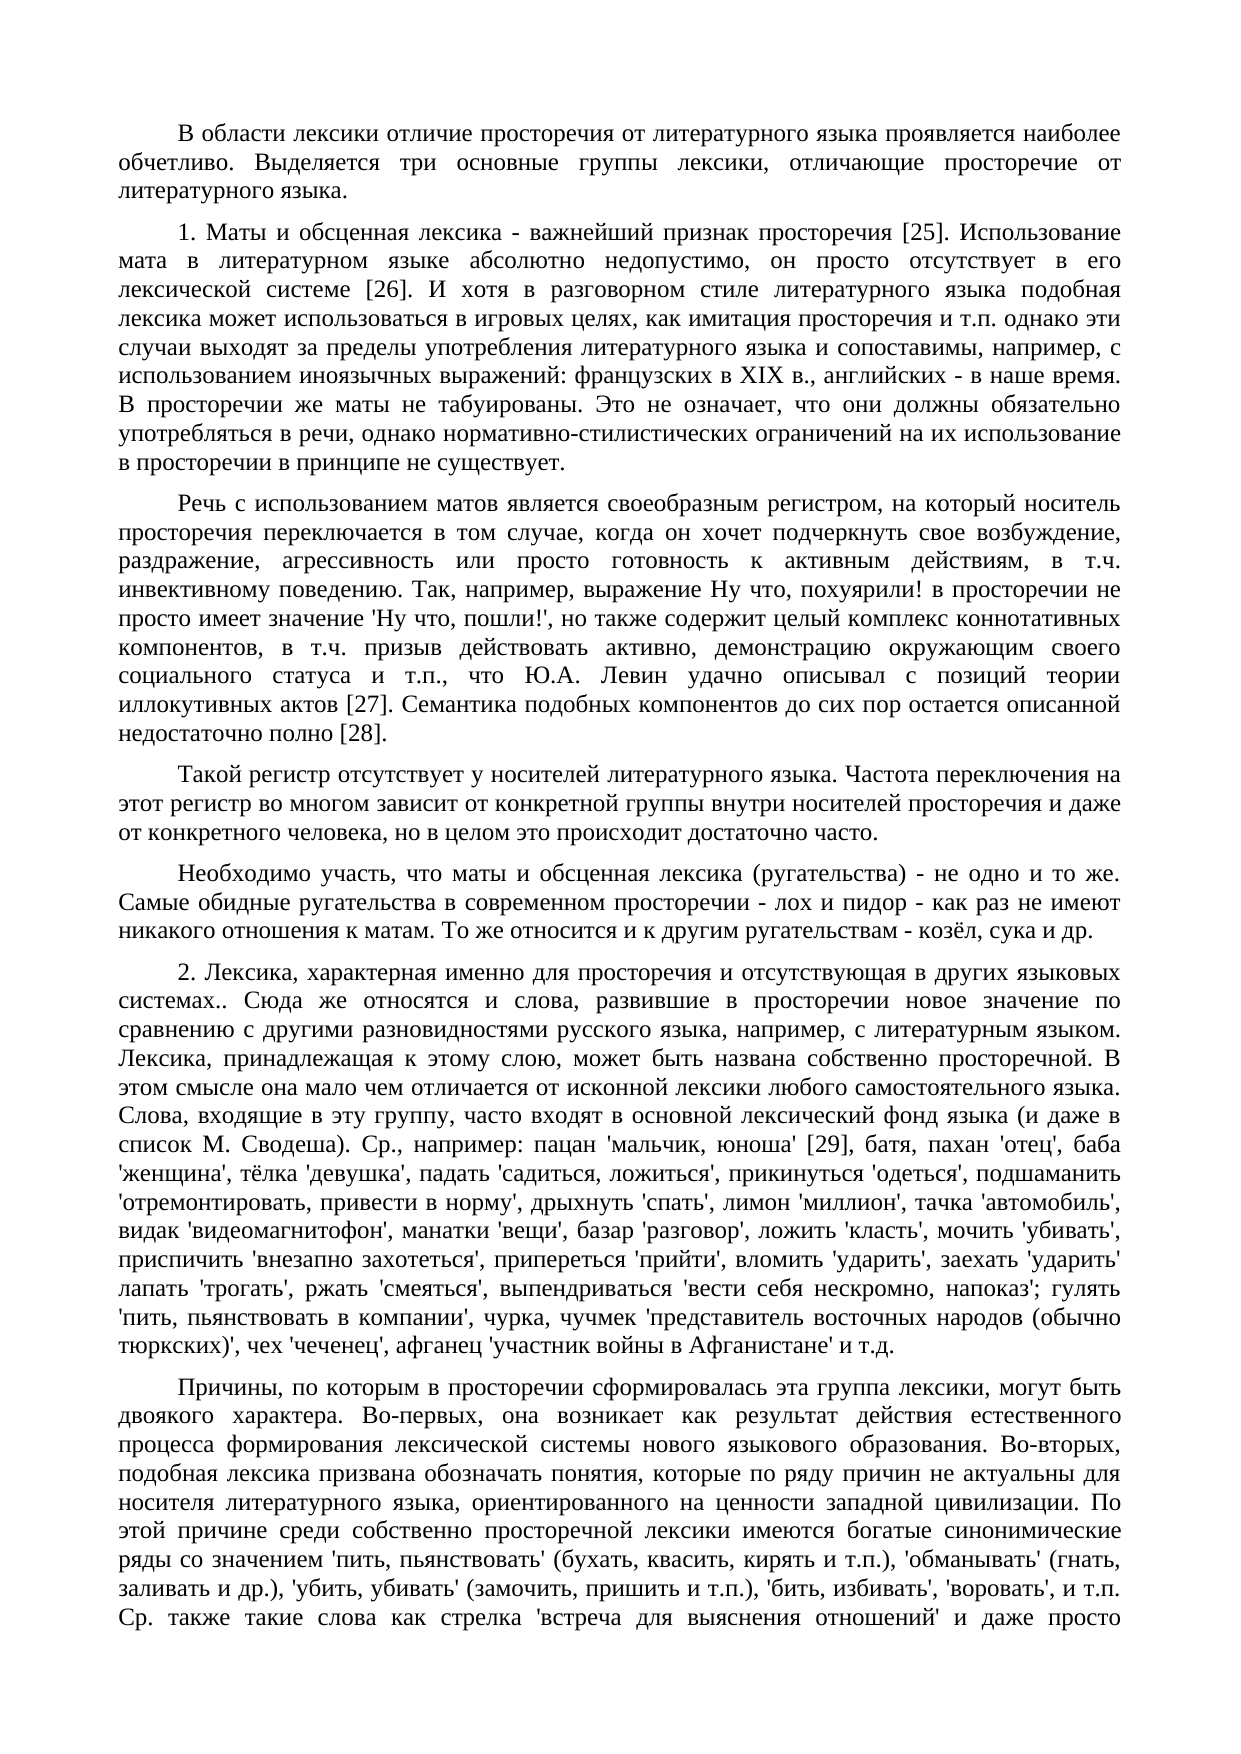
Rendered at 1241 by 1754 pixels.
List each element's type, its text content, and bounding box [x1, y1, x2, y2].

text Такой регистр отсутствует у носителей литературного языка. Частота переключения на этот регистр во многом зависит от конкретной группы внутри носителей просторечия и даже от конкретного человека, но в целом это происходит достаточно часто. [118, 759, 1122, 846]
text Необходимо участь, что маты и обсценная лексика (ругательства) - не одно и то же. Самые обидные ругательства в современном просторечии - лох и пидор - как раз не имеют никакого отношения к матам. То же относится и к другим ругательствам - козёл, сука и др. [118, 858, 1122, 944]
text 1. Маты и обсценная лексика - важнейший признак просторечия [25]. Использование мата в литературном языке абсолютно недопустимо, он просто отсутствует в его лексической системе [26]. И хотя в разговорном стиле литературного языка подобная лексика может использоваться в игровых целях, как имитация просторечия и т.п. однако эти случаи выходят за пределы употребления литературного языка и сопоставимы, например, с использованием иноязычных выражений: французских в XIX в., английских - в наше время. В просторечии же маты не табуированы. Это не означает, что они должны обязательно употребляться в речи, однако нормативно-стилистических ограничений на их использование в просторечии в принципе не существует. [118, 217, 1122, 476]
text В области лексики отличие просторечия от литературного языка проявляется наиболее обчетливо. Выделяется три основные группы лексики, отличающие просторечие от литературного языка. [118, 118, 1122, 204]
text Речь с использованием матов является своеобразным регистром, на который носитель просторечия переключается в том случае, когда он хочет подчеркнуть свое возбуждение, раздражение, агрессивность или просто готовность к активным действиям, в т.ч. инвективному поведению. Так, например, выражение Ну что, похуярили! в просторечии не просто имеет значение 'Ну что, пошли!', но также содержит целый комплекс коннотативных компонентов, в т.ч. призыв действовать активно, демонстрацию окружающим своего социального статуса и т.п., что Ю.А. Левин удачно описывал с позиций теории иллокутивных актов [27]. Семантика подобных компонентов до сих пор остается описанной недостаточно полно [28]. [118, 488, 1122, 747]
text 2. Лексика, характерная именно для просторечия и отсутствующая в других языковых системах.. Сюда же относятся и слова, развившие в просторечии новое значение по сравнению с другими разновидностями русского языка, например, с литературным языком. Лексика, принадлежащая к этому слою, может быть названа собственно просторечной. В этом смысле она мало чем отличается от исконной лексики любого самостоятельного языка. Слова, входящие в эту группу, часто входят в основной лексический фонд языка (и даже в список М. Сводеша). Ср., например: пацан 'мальчик, юноша' [29], батя, пахан 'отец', баба 'женщина', тёлка 'девушка', падать 'садиться, ложиться', прикинуться 'одеться', подшаманить 'отремонтировать, привести в норму', дрыхнуть 'спать', лимон 'миллион', тачка 'автомобиль', видак 'видеомагнитофон', манатки 'вещи', базар 'разговор', ложить 'класть', мочить 'убивать', приспичить 'внезапно захотеться', припереться 'прийти', вломить 'ударить', заехать 'ударить' лапать 'трогать', ржать 'смеяться', выпендриваться 'вести себя нескромно, напоказ'; гулять 'пить, пьянствовать в компании', чурка, чучмек 'представитель восточных народов (обычно тюркских)', чех 'чеченец', афганец 'участник войны в Афганистане' и т.д. [118, 957, 1122, 1359]
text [118, 1372, 1122, 1631]
